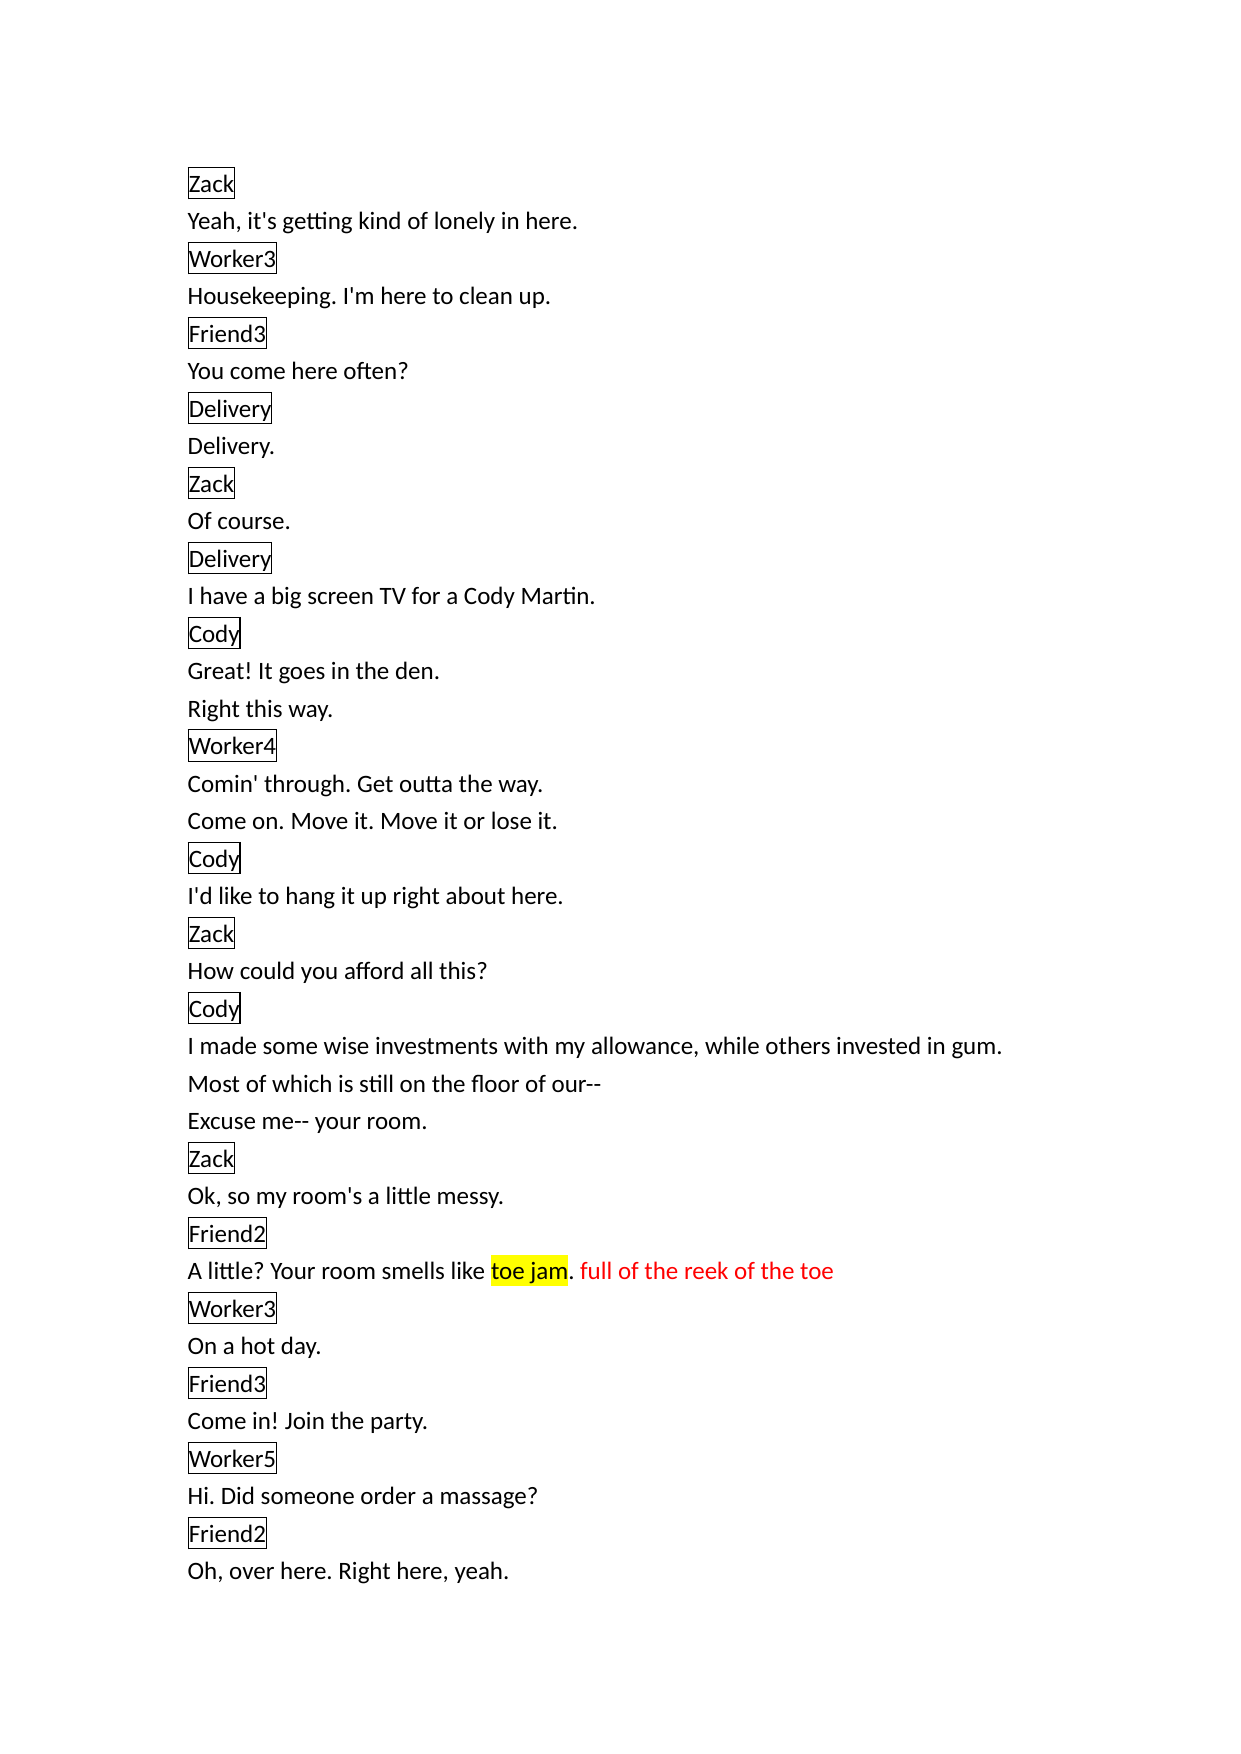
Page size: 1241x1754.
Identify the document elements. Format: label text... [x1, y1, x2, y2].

text Delivery. [187, 427, 1053, 464]
text Come on. Move it. Move it or lose it. [187, 802, 1053, 839]
text Friend2 [187, 1514, 1053, 1552]
text Cody [187, 839, 1053, 877]
text Worker3 [187, 239, 1053, 277]
text I have a big screen TV for a Cody Martin. [187, 577, 1053, 614]
text A little? Your room smells like toe jam. full of the reek of the toe [187, 1252, 1053, 1289]
text Excuse me-- your room. [187, 1102, 1053, 1139]
text Worker3 [187, 1289, 1053, 1327]
text Zack [187, 464, 1053, 502]
text Yeah, it's getting kind of lonely in here. [187, 202, 1053, 239]
text Oh, over here. Right here, yeah. [187, 1552, 1053, 1589]
text Cody [187, 989, 1053, 1027]
text Housekeeping. I'm here to clean up. [187, 277, 1053, 314]
text Worker4 [187, 727, 1053, 764]
text Delivery [187, 539, 1053, 577]
text Come in! Join the party. [187, 1402, 1053, 1439]
text Zack [187, 164, 1053, 202]
text Of course. [187, 502, 1053, 539]
text Friend3 [187, 1364, 1053, 1402]
text I'd like to hang it up right about here. [187, 877, 1053, 914]
text Hi. Did someone order a massage? [187, 1477, 1053, 1514]
text Delivery [187, 389, 1053, 427]
text Friend2 [187, 1214, 1053, 1252]
text Great! It goes in the den. [187, 652, 1053, 689]
text Worker5 [187, 1439, 1053, 1477]
text Cody [187, 614, 1053, 652]
text Zack [187, 1139, 1053, 1177]
text How could you afford all this? [187, 952, 1053, 989]
text On a hot day. [187, 1327, 1053, 1364]
text Right this way. [187, 689, 1053, 727]
text Ok, so my room's a little messy. [187, 1177, 1053, 1214]
text Most of which is still on the floor of our-- [187, 1064, 1053, 1102]
text You come here often? [187, 352, 1053, 389]
text Zack [187, 914, 1053, 952]
text I made some wise investments with my allowance, while others invested in gum. [187, 1027, 1053, 1064]
text Comin' through. Get outta the way. [187, 764, 1053, 802]
text Friend3 [187, 314, 1053, 352]
